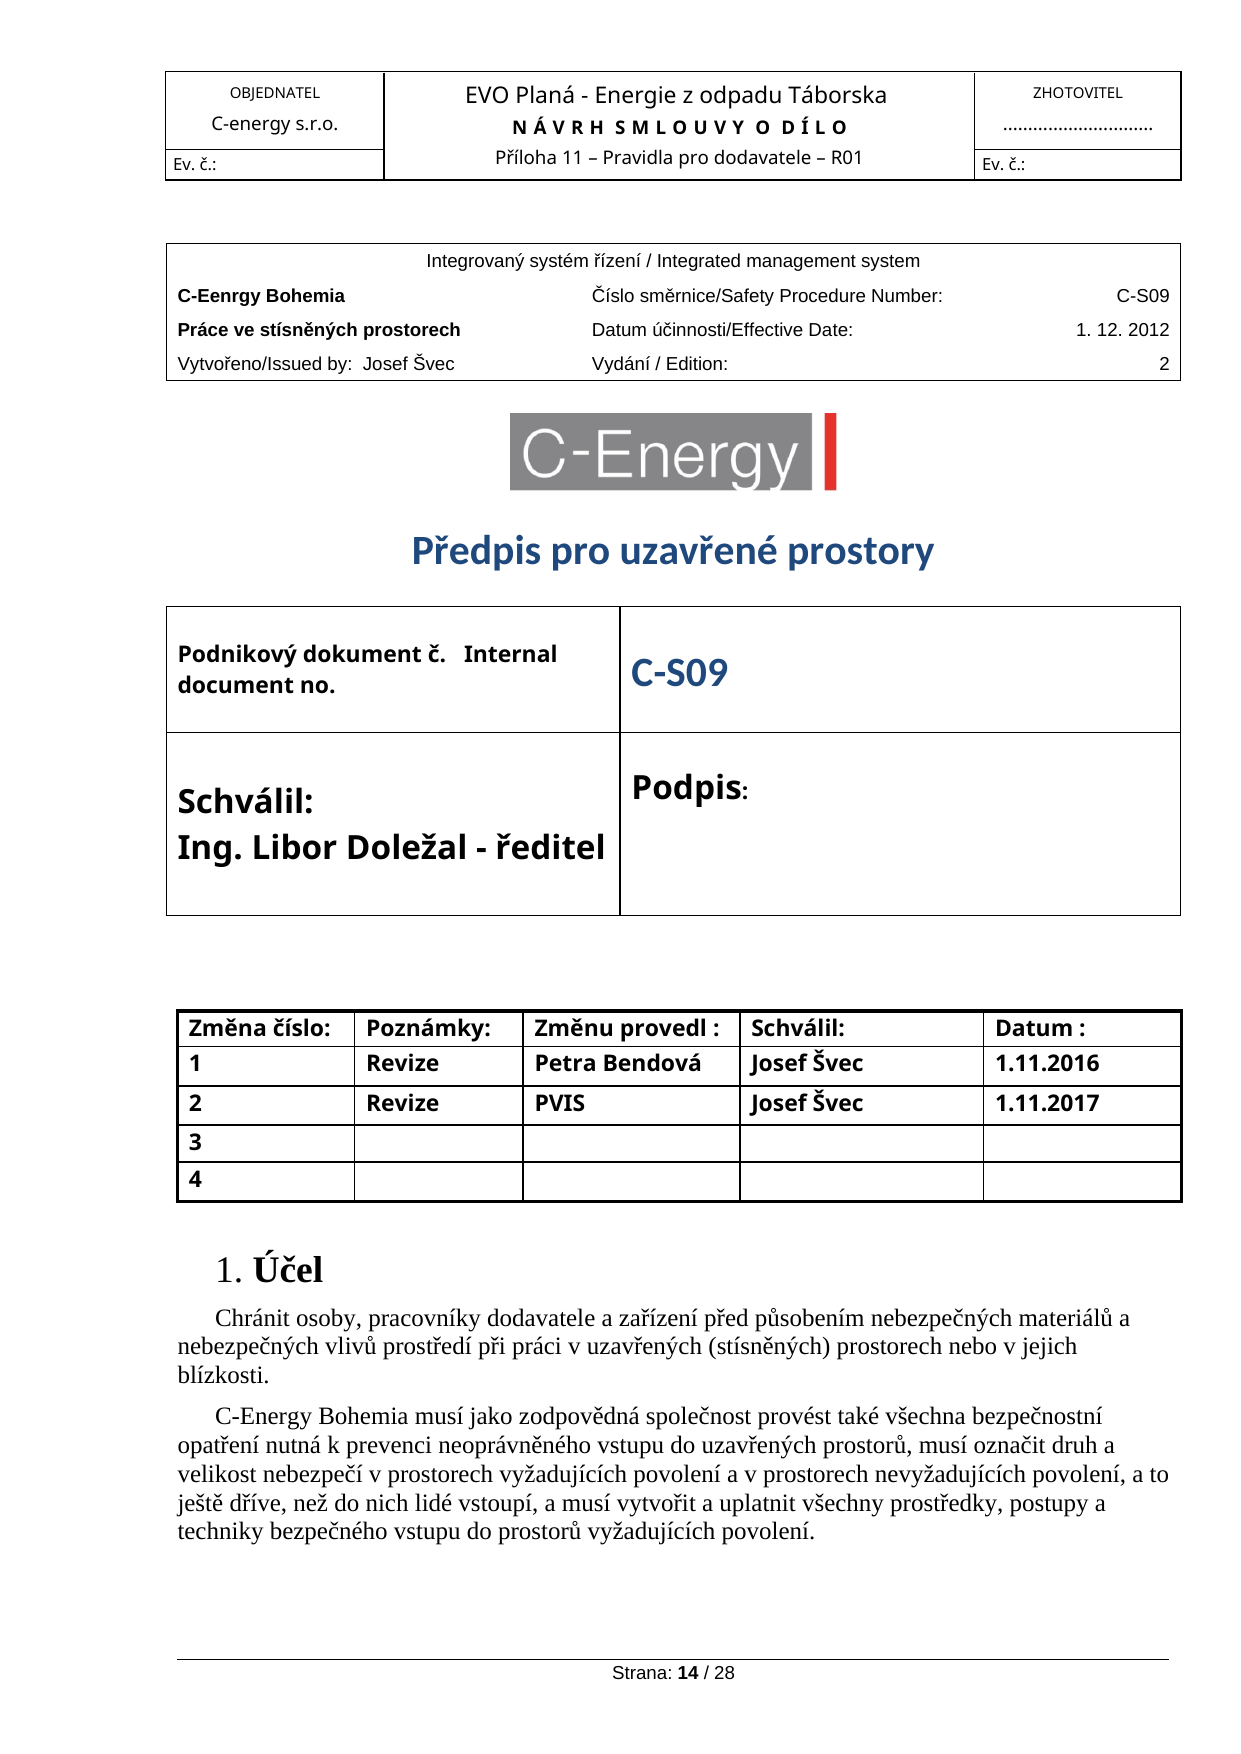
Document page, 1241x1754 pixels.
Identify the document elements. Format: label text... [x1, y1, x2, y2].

table_cell 1.11.2016 [984, 1047, 1180, 1085]
list Chránit osoby, pracovníky dodavatele a zařízení před působením nebezpečných materiálů a nebezpečných vlivů prostředí při práci v uzavřených (stísněných) prostorech nebo v jejich blízkosti. [177, 1303, 1169, 1389]
table_cell [524, 1163, 739, 1200]
table_cell [984, 1126, 1180, 1161]
table_cell Vydání / Edition: [580, 346, 1000, 380]
table_cell Číslo směrnice/Safety Procedure Number: [580, 278, 1000, 312]
table_cell 1. 12. 2012 [1000, 312, 1180, 346]
table_header C-S09 [621, 607, 1180, 732]
table_cell Schválil: Ing. Libor Doležal - ředitel [167, 733, 619, 914]
table_cell Revize [355, 1087, 522, 1124]
table_cell 4 [179, 1163, 354, 1200]
list Účel [215, 1247, 1169, 1290]
table_header Poznámky: [355, 1013, 522, 1046]
table_header Změnu provedl : [524, 1013, 739, 1046]
table_cell 2 [1000, 346, 1180, 380]
table_header Datum : [984, 1013, 1180, 1046]
table_cell [355, 1126, 522, 1161]
table_cell Podpis: [621, 733, 1180, 914]
table_header Schválil: [741, 1013, 983, 1046]
table_cell [741, 1126, 983, 1161]
table_cell 3 [179, 1126, 354, 1161]
table_cell Josef Švec [741, 1047, 983, 1085]
table_cell [984, 1163, 1180, 1200]
table_cell Petra Bendová [524, 1047, 739, 1085]
table_cell [355, 1163, 522, 1200]
table_cell Vytvořeno/Issued by: Josef Švec [167, 346, 580, 380]
table_cell Josef Švec [741, 1087, 983, 1124]
table_cell [524, 1126, 739, 1161]
table_header Podnikový dokument č. Internal document no. [167, 607, 619, 732]
table_cell PVIS [524, 1087, 739, 1124]
table_cell 1.11.2017 [984, 1087, 1180, 1124]
table_cell C-S09 [1000, 278, 1180, 312]
table_cell Práce ve stísněných prostorech [167, 312, 580, 346]
table_cell 1 [179, 1047, 354, 1085]
table_cell [741, 1163, 983, 1200]
table_cell C-Eenrgy Bohemia [167, 278, 580, 312]
table_header Změna číslo: [179, 1013, 354, 1046]
table_cell 2 [179, 1087, 354, 1124]
list C-Energy Bohemia musí jako zodpovědná společnost provést také všechna bezpečnostní opatření nutná k prevenci neoprávněného vstupu do uzavřených prostorů, musí označit druh a velikost nebezpečí v prostorech vyžadujících povolení a v prostorech nevyžadujících povolení, a to ještě dříve, než do nich lidé vstoupí, a musí vytvořit a uplatnit všechny prostředky, postupy a techniky bezpečného vstupu do prostorů vyžadujících povolení. [177, 1401, 1169, 1545]
table_cell Datum účinnosti/Effective Date: [580, 312, 1000, 346]
text Předpis pro uzavřené prostory [177, 524, 1169, 574]
table_header Integrovaný systém řízení / Integrated management system [167, 244, 1180, 278]
table_cell Revize [355, 1047, 522, 1085]
